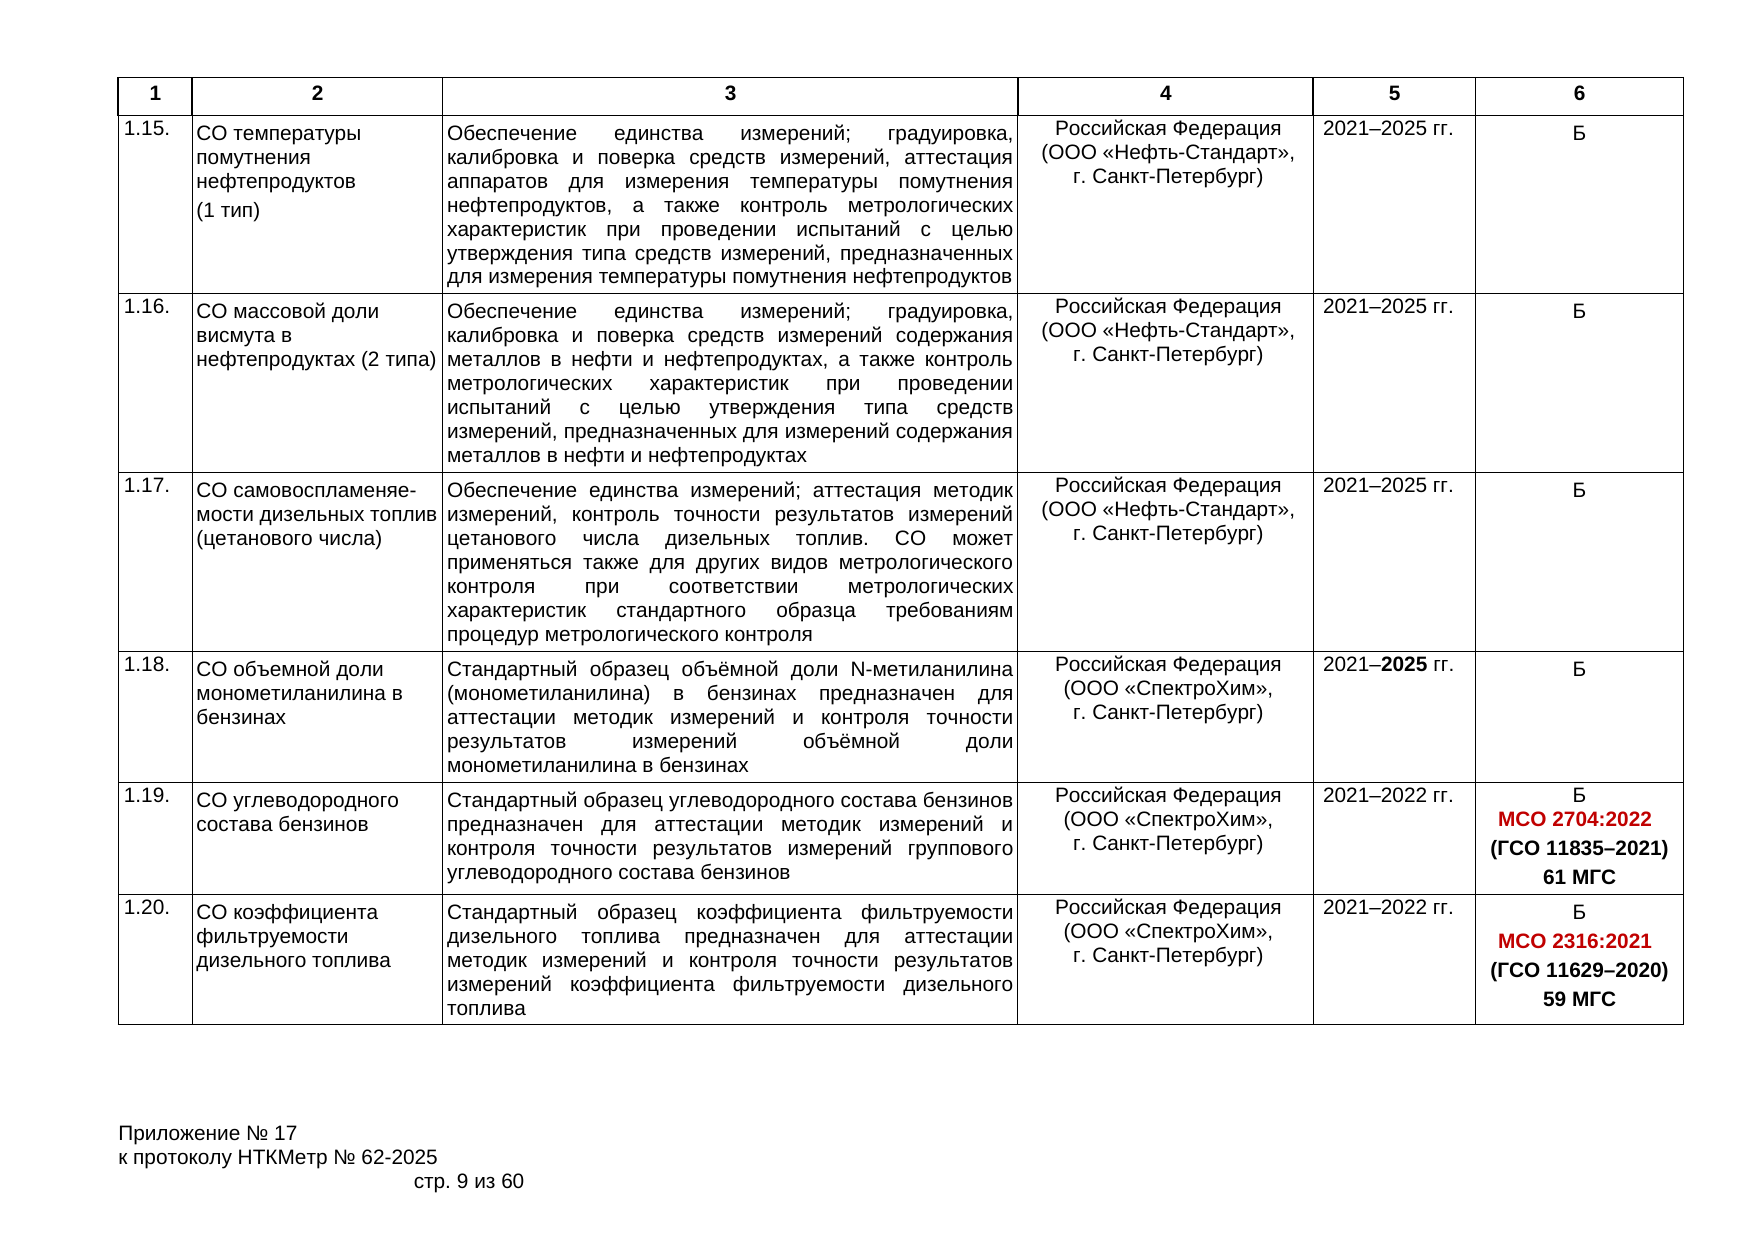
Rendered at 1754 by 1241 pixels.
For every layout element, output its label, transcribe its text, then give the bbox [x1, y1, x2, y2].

table_cell Б МСО 2704:2022 (ГСО 11835–2021) 61 МГС [1476, 783, 1683, 893]
table_header 1 [119, 78, 191, 114]
table_cell Б [1476, 116, 1683, 293]
table_cell 2021–2022 гг. [1314, 783, 1475, 893]
table_cell Стандартный образец объёмной доли N-метиланилина (монометиланилина) в бензинах предназначен для аттестации методик измерений и контроля точности результатов измерений объёмной доли монометиланилина в бензинах [443, 652, 1017, 782]
table_cell Российская Федерация (ООО «Нефть-Стандарт», г. Санкт-Петербург) [1018, 473, 1313, 651]
table_header 2 [193, 78, 442, 114]
table_cell Стандартный образец коэффициента фильтруемости дизельного топлива предназначен для аттестации методик измерений и контроля точности результатов измерений коэффициента фильтруемости дизельного топлива [443, 895, 1017, 1024]
table_header 5 [1314, 78, 1475, 114]
table_cell СО углеводородного состава бензинов [193, 783, 442, 893]
table_cell Российская Федерация (ООО «Нефть-Стандарт», г. Санкт-Петербург) [1018, 294, 1313, 472]
table_cell Б [1476, 294, 1683, 472]
table_cell [119, 895, 192, 1024]
table_header 4 [1019, 78, 1312, 114]
table_cell СО температуры помутнения нефтепродуктов (1 тип) [193, 116, 442, 293]
table_cell СО коэффициента фильтруемости дизельного топлива [193, 895, 442, 1024]
table_cell Обеспечение единства измерений; аттестация методик измерений, контроль точности результатов измерений цетанового числа дизельных топлив. СО может применяться также для других видов метрологического контроля при соответствии метрологических характеристик стандартного образца требованиям процедур метрологического контроля [443, 473, 1017, 651]
table_header 3 [443, 78, 1017, 114]
table_cell 2021–2025 гг. [1314, 652, 1475, 782]
table_cell [119, 473, 192, 651]
table_cell Б [1476, 473, 1683, 651]
table_cell 2021–2025 гг. [1314, 294, 1475, 472]
table_cell Б МСО 2316:2021 (ГСО 11629–2020) 59 МГС [1476, 895, 1683, 1024]
table_cell СО объемной доли монометиланилина в бензинах [193, 652, 442, 782]
table_cell [119, 783, 192, 893]
table_cell Российская Федерация (ООО «СпектроХим», г. Санкт-Петербург) [1018, 652, 1313, 782]
table_cell Обеспечение единства измерений; градуировка, калибровка и поверка средств измерений содержания металлов в нефти и нефтепродуктах, а также контроль метрологических характеристик при проведении испытаний с целью утверждения типа средств измерений, предназначенных для измерений содержания металлов в нефти и нефтепродуктах [443, 294, 1017, 472]
table_cell СО самовоспламеняе-мости дизельных топлив (цетанового числа) [193, 473, 442, 651]
table_cell [119, 116, 192, 293]
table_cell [1018, 895, 1313, 1024]
table_cell [119, 652, 192, 782]
table_header 6 [1476, 78, 1683, 114]
table_cell СО массовой доли висмута в нефтепродуктах (2 типа) [193, 294, 442, 472]
table_cell 2021–2022 гг. [1314, 895, 1475, 1024]
table_cell Обеспечение единства измерений; градуировка, калибровка и поверка средств измерений, аттестация аппаратов для измерения температуры помутнения нефтепродуктов, а также контроль метрологических характеристик при проведении испытаний с целью утверждения типа средств измерений, предназначенных для измерения температуры помутнения нефтепродуктов [443, 116, 1017, 293]
table_cell Российская Федерация (ООО «СпектроХим», г. Санкт-Петербург) [1018, 783, 1313, 893]
table_cell 2021–2025 гг. [1314, 116, 1475, 293]
table_cell [119, 294, 192, 472]
table_cell Б [1476, 652, 1683, 782]
table_cell 2021–2025 гг. [1314, 473, 1475, 651]
table_cell Стандартный образец углеводородного состава бензинов предназначен для аттестации методик измерений и контроля точности результатов измерений группового углеводородного состава бензинов [443, 783, 1017, 893]
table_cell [1018, 116, 1313, 293]
